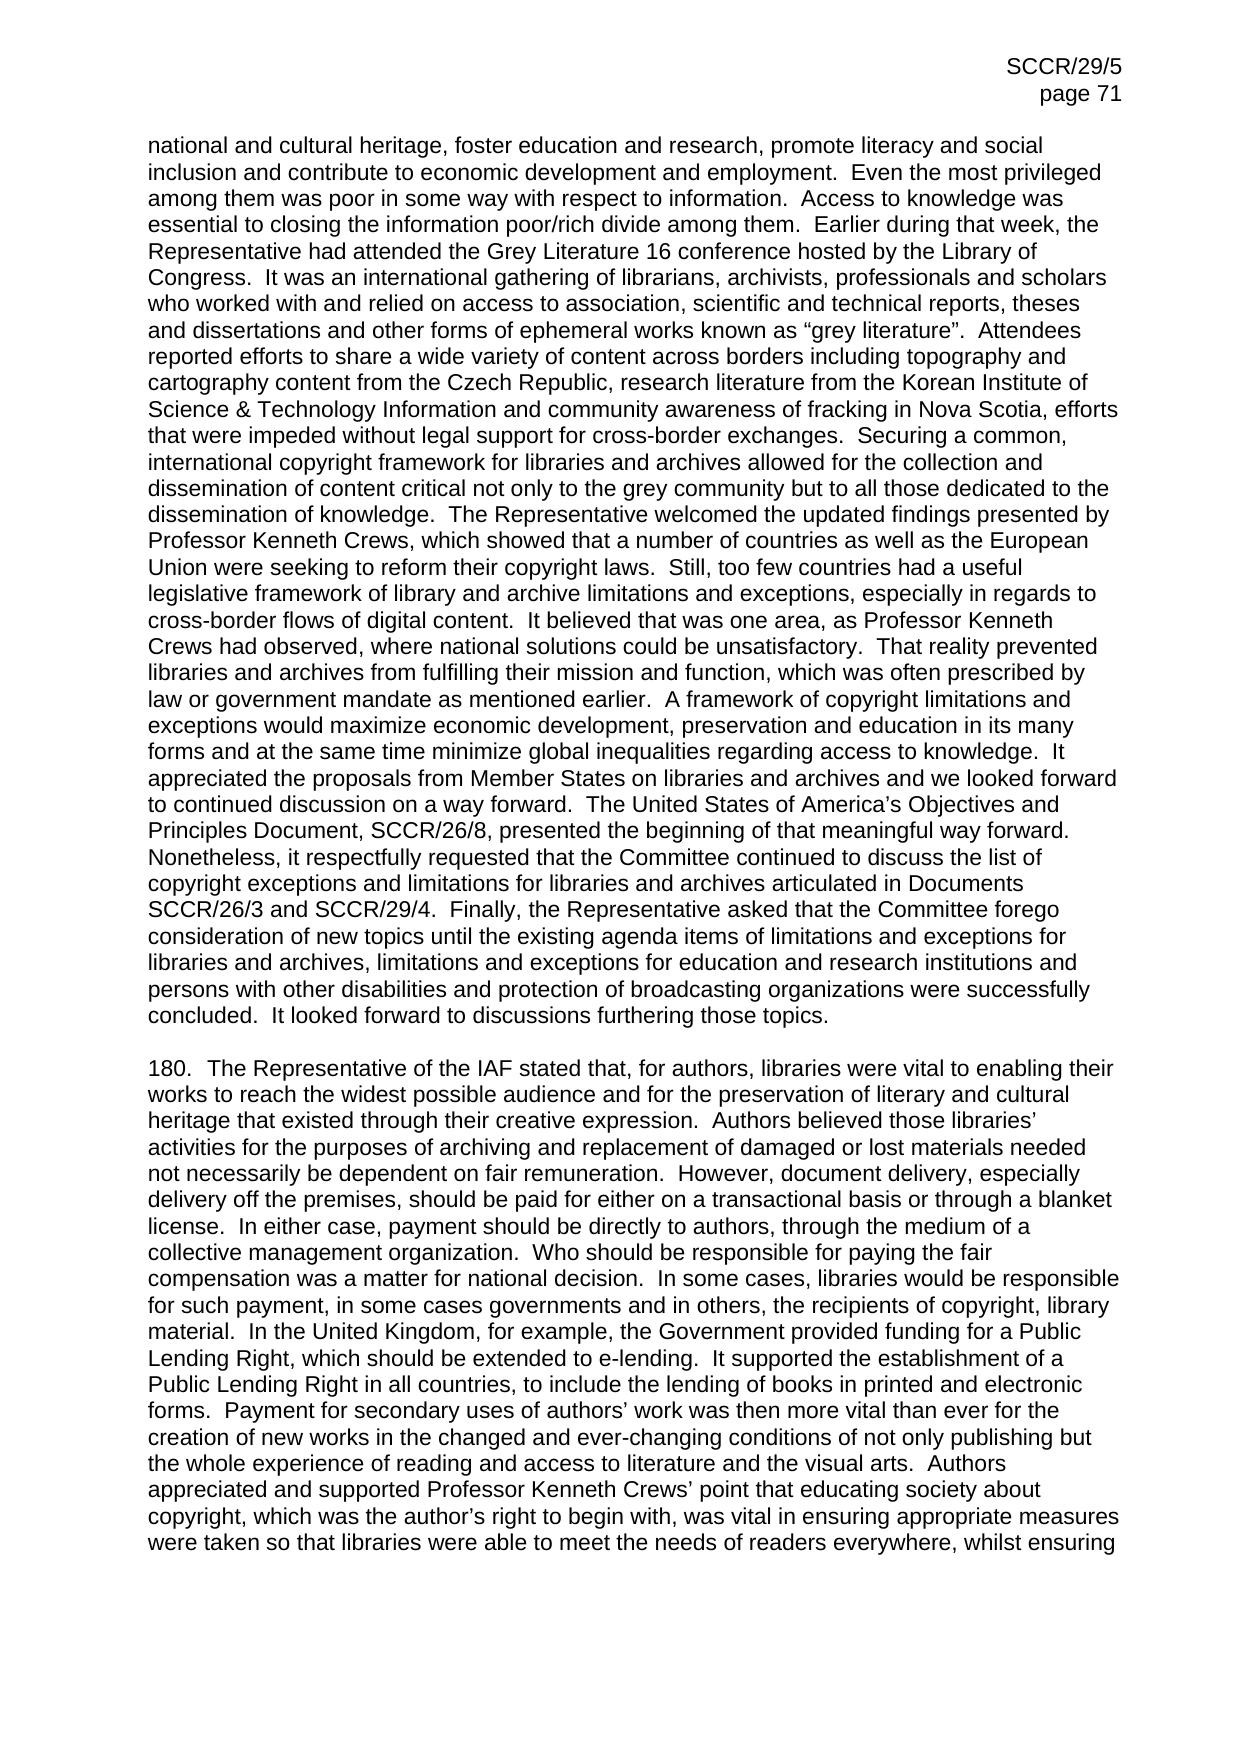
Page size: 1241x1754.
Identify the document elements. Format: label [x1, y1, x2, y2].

list [148, 132, 1122, 1028]
list [148, 1054, 1122, 1555]
